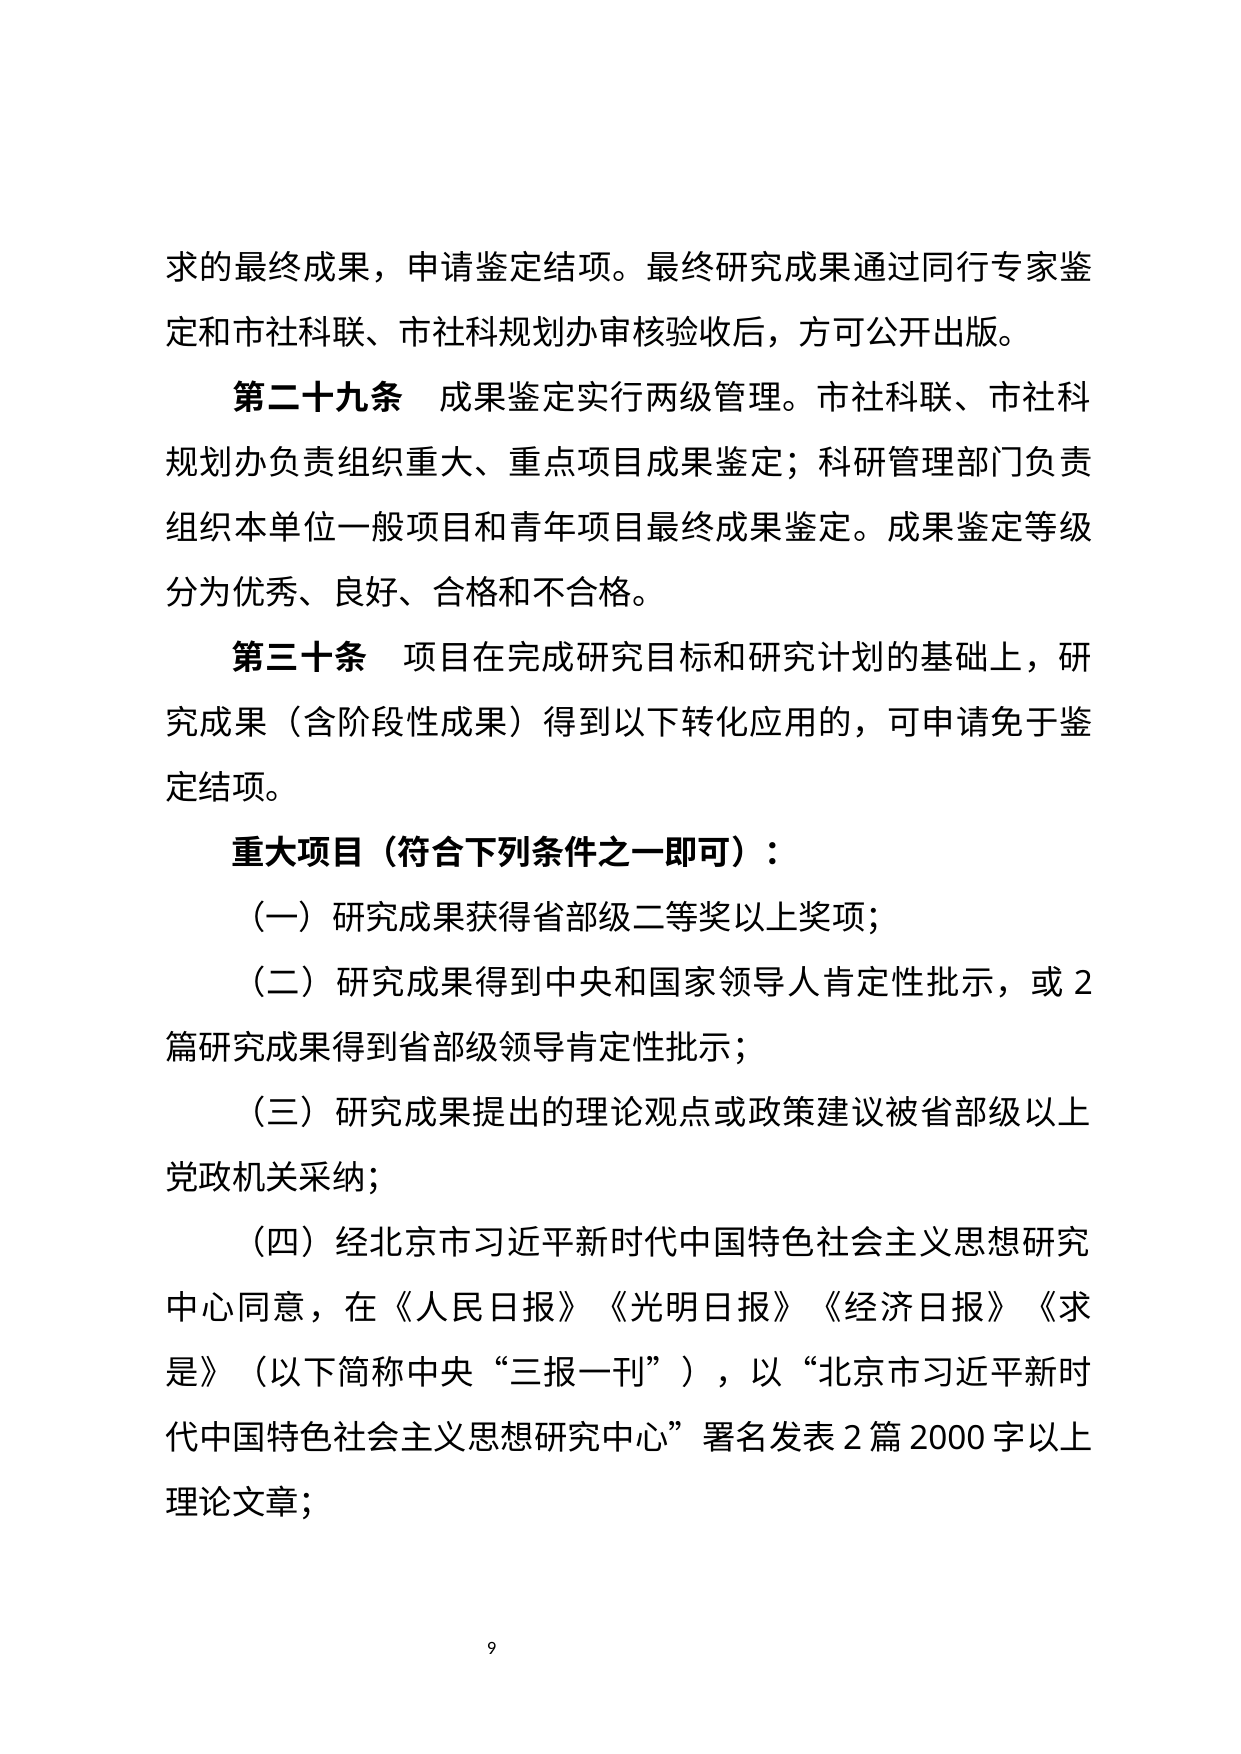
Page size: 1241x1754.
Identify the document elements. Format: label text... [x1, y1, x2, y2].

text （二）研究成果得到中央和国家领导人肯定性批示，或2篇研究成果得到省部级领导肯定性批示； [165, 948, 1092, 1078]
text 重大项目（符合下列条件之一即可）： [165, 818, 1092, 883]
text （三）研究成果提出的理论观点或政策建议被省部级以上党政机关采纳； [165, 1078, 1092, 1208]
text （四）经北京市习近平新时代中国特色社会主义思想研究中心同意，在《人民日报》《光明日报》《经济日报》《求是》（以下简称中央“三报一刊”），以“北京市习近平新时代中国特色社会主义思想研究中心”署名发表2篇2000字以上理论文章； [165, 1208, 1092, 1533]
text 第二十九条 成果鉴定实行两级管理。市社科联、市社科规划办负责组织重大、重点项目成果鉴定；科研管理部门负责组织本单位一般项目和青年项目最终成果鉴定。成果鉴定等级分为优秀、良好、合格和不合格。 [165, 363, 1092, 623]
text 第三十条 项目在完成研究目标和研究计划的基础上，研究成果（含阶段性成果）得到以下转化应用的，可申请免于鉴定结项。 [165, 623, 1092, 818]
text （一）研究成果获得省部级二等奖以上奖项； [165, 883, 1092, 948]
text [165, 233, 1092, 363]
